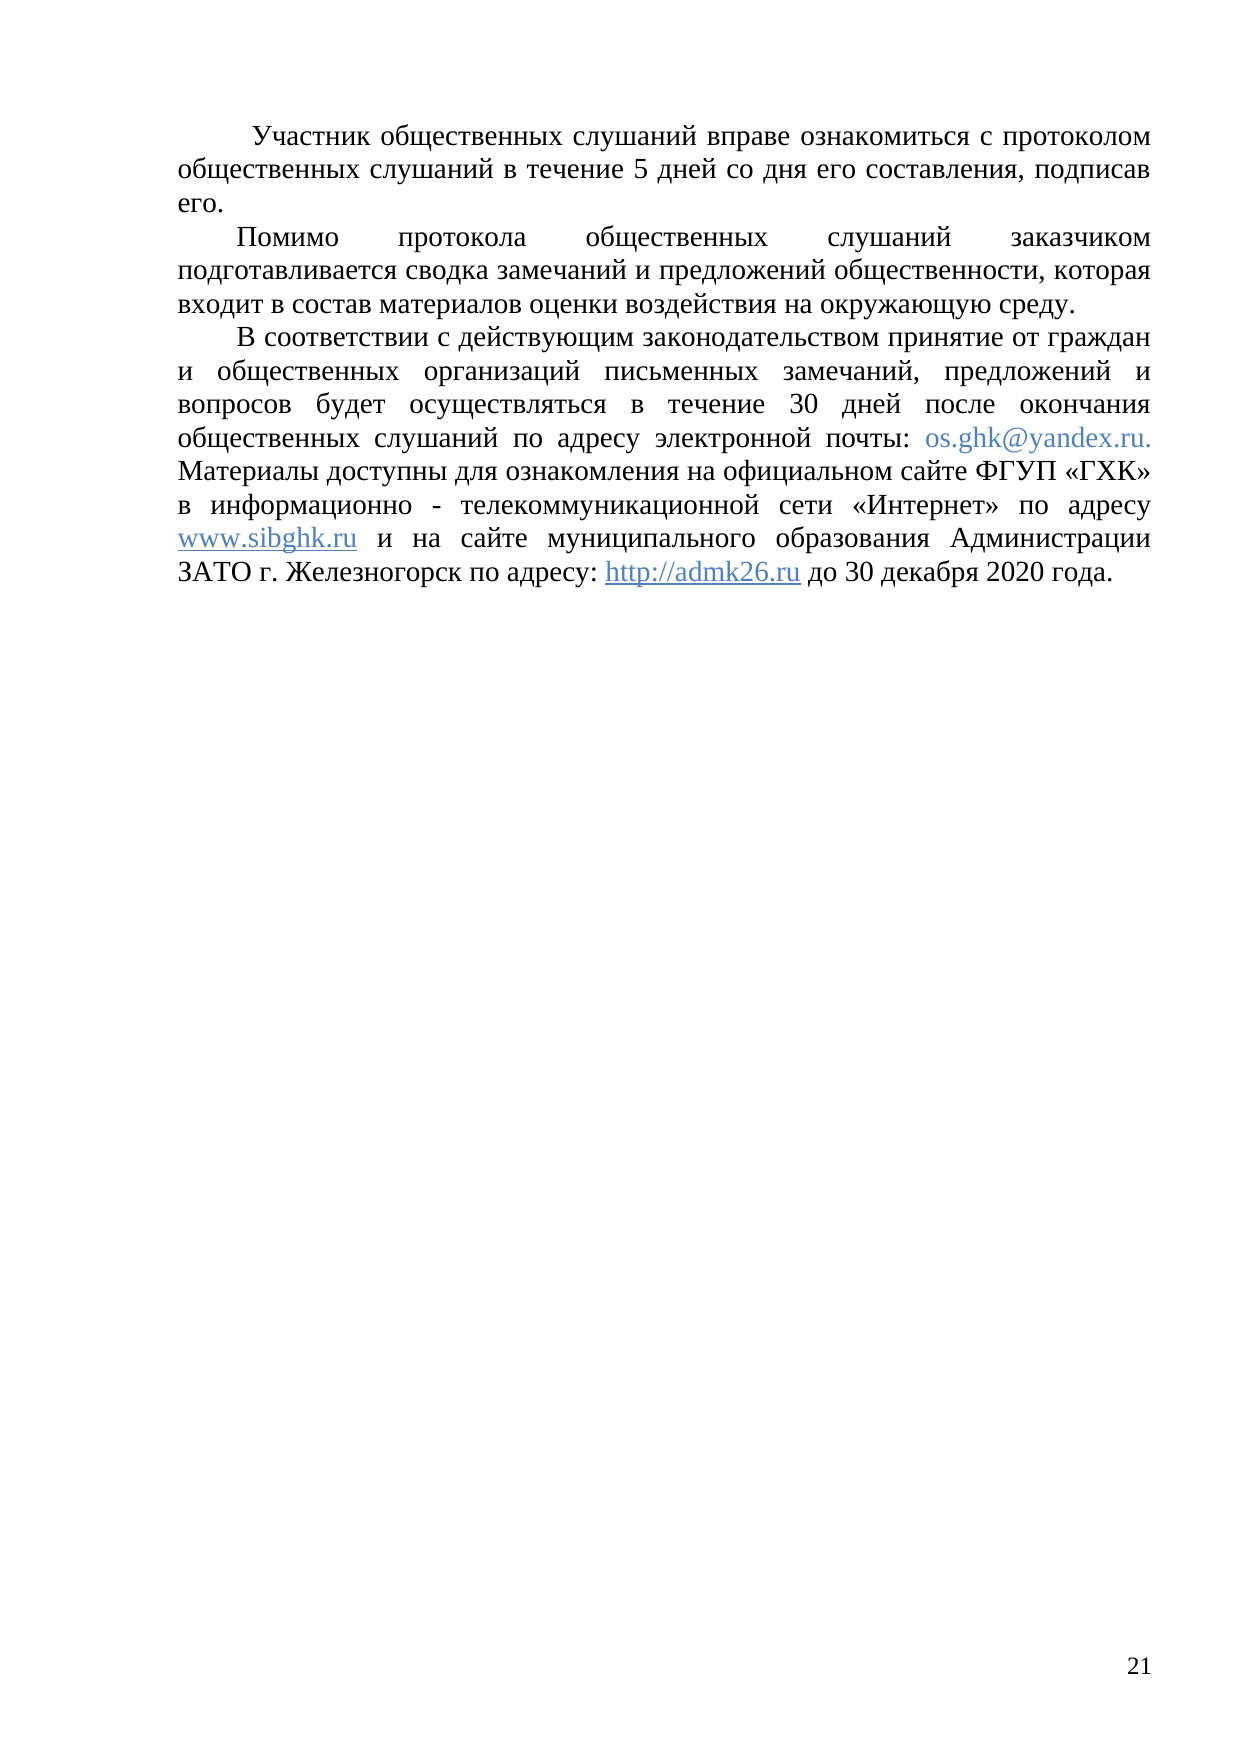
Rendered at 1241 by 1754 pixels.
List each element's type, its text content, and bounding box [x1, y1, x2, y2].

text Участник общественных слушаний вправе ознакомиться с протоколом общественных слушаний в течение 5 дней со дня его составления, подписав его. [177, 118, 1152, 219]
text Помимо протокола общественных слушаний заказчиком подготавливается сводка замечаний и предложений общественности, которая входит в состав материалов оценки воздействия на окружающую среду. [177, 219, 1152, 319]
text В соответствии с действующим законодательством принятие от граждан и общественных организаций письменных замечаний, предложений и вопросов будет осуществляться в течение 30 дней после окончания общественных слушаний по адресу электронной почты: os.ghk@yandex.ru. Материалы доступны для ознакомления на официальном сайте ФГУП «ГХК» в информационно - телекоммуникационной сети «Интернет» по адресу www.sibghk.ru и на сайте муниципального образования Администрации ЗАТО г. Железногорск по адресу: http://admk26.ru до 30 декабря 2020 года. [177, 319, 1152, 588]
